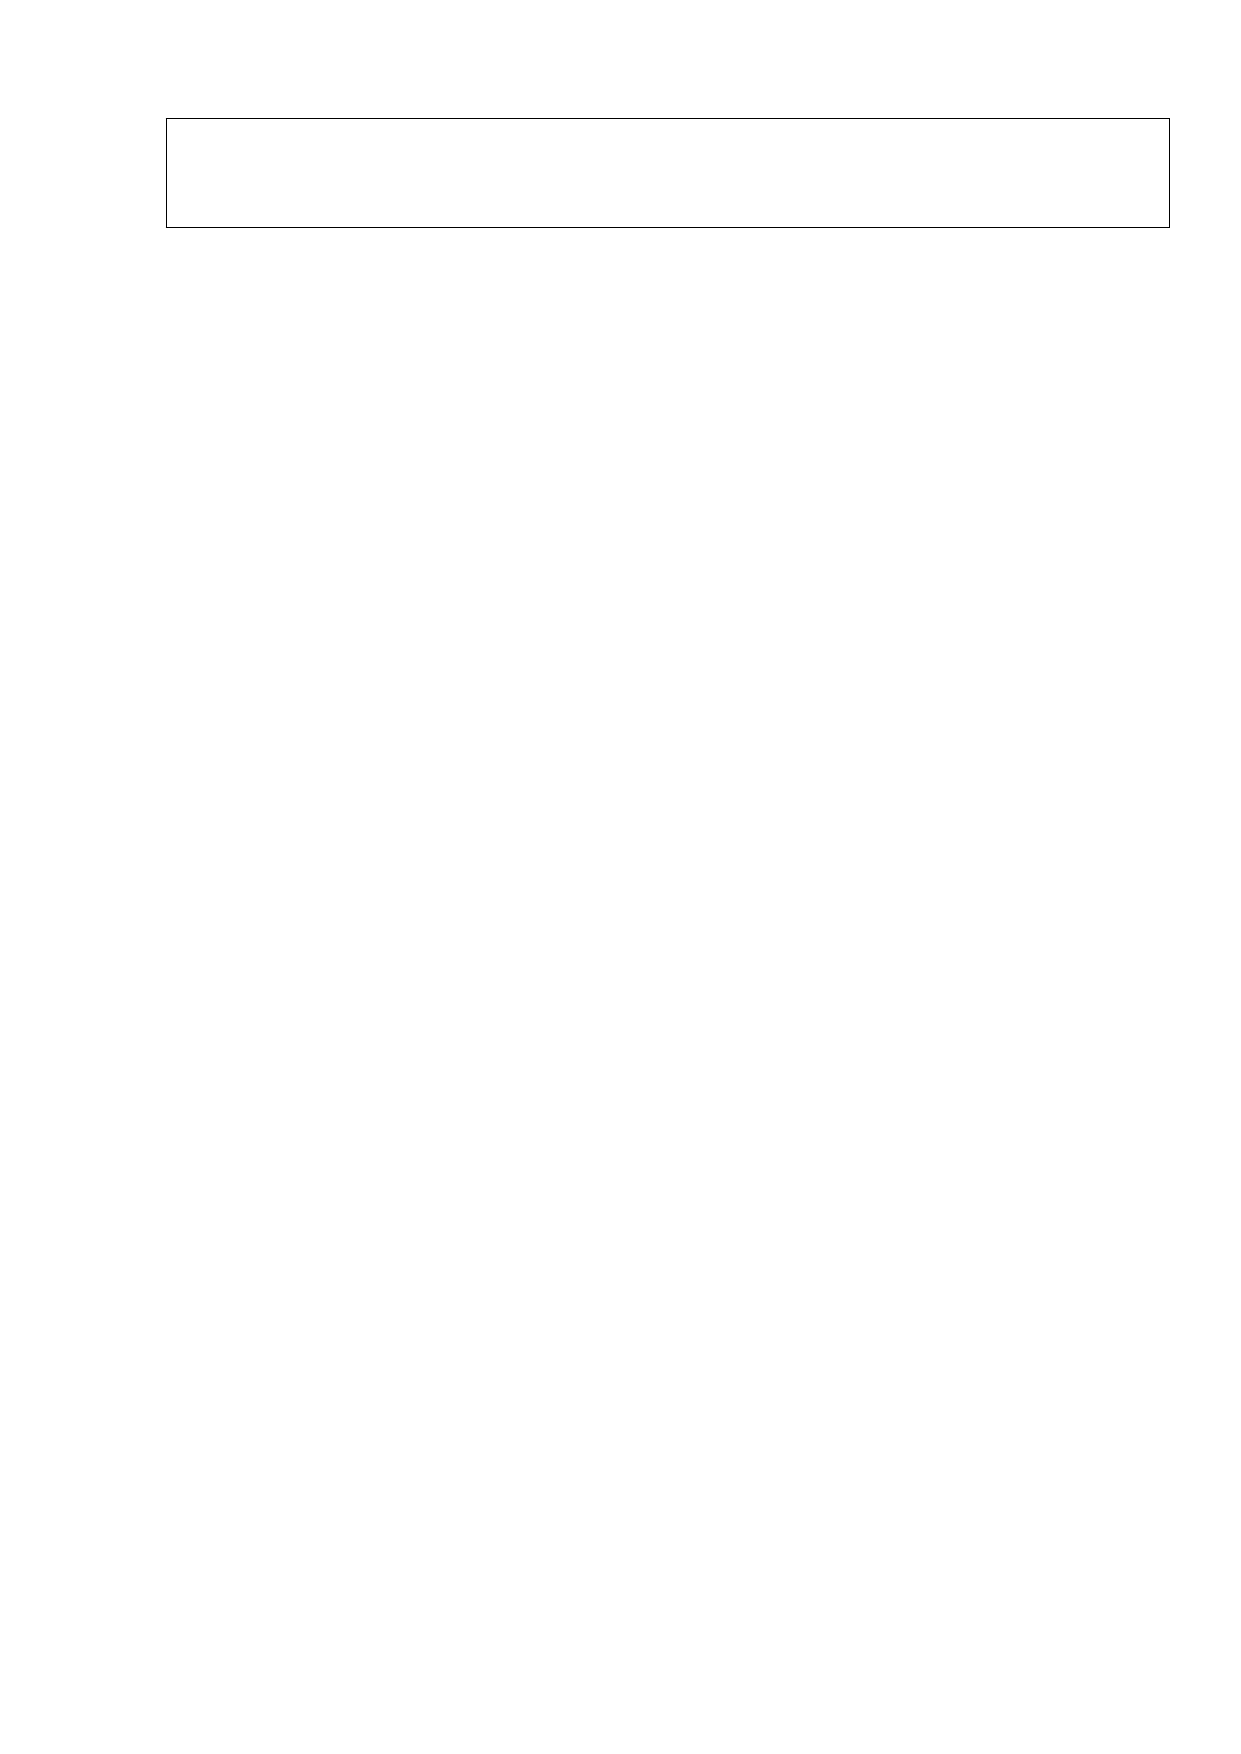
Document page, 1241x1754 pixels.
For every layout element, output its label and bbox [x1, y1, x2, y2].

table_cell [167, 119, 1169, 227]
